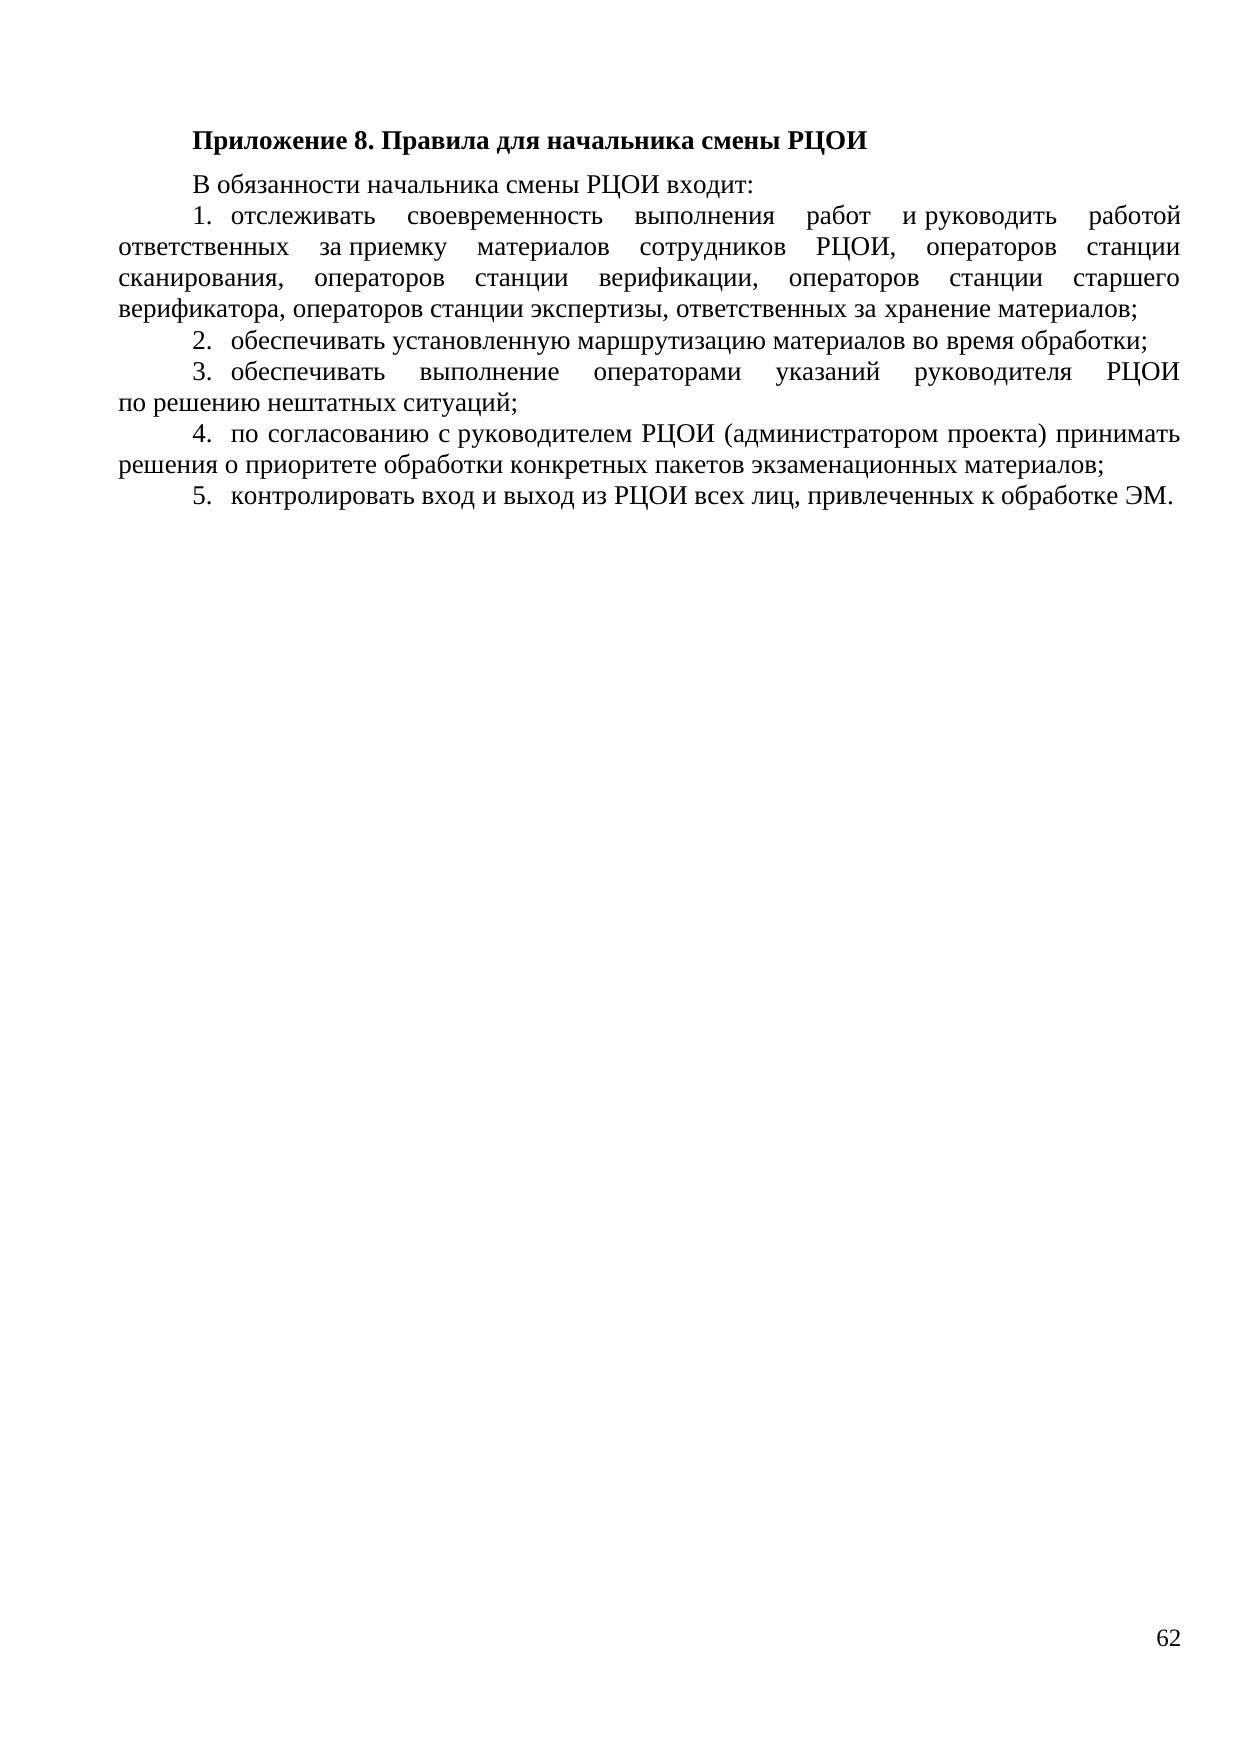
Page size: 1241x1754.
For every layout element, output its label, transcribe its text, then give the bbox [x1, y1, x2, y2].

list отслеживать своевременность выполнения работ и руководить работой ответственных за приемку материалов сотрудников РЦОИ, операторов станции сканирования, операторов станции верификации, операторов станции старшего верификатора, операторов станции экспертизы, ответственных за хранение материалов; [118, 199, 1181, 324]
list по согласованию с руководителем РЦОИ (администратором проекта) принимать решения о приоритете обработки конкретных пакетов экзаменационных материалов; [118, 417, 1181, 479]
list контролировать вход и выход из РЦОИ всех лиц, привлеченных к обработке ЭМ. [118, 479, 1181, 511]
list обеспечивать установленную маршрутизацию материалов во время обработки; [118, 324, 1181, 355]
list обеспечивать выполнение операторами указаний руководителя РЦОИ по решению нештатных ситуаций; [118, 355, 1181, 417]
subtitle Приложение 8. Правила для начальника смены РЦОИ [118, 124, 1181, 156]
text В обязанности начальника смены РЦОИ входит: [118, 168, 1181, 199]
